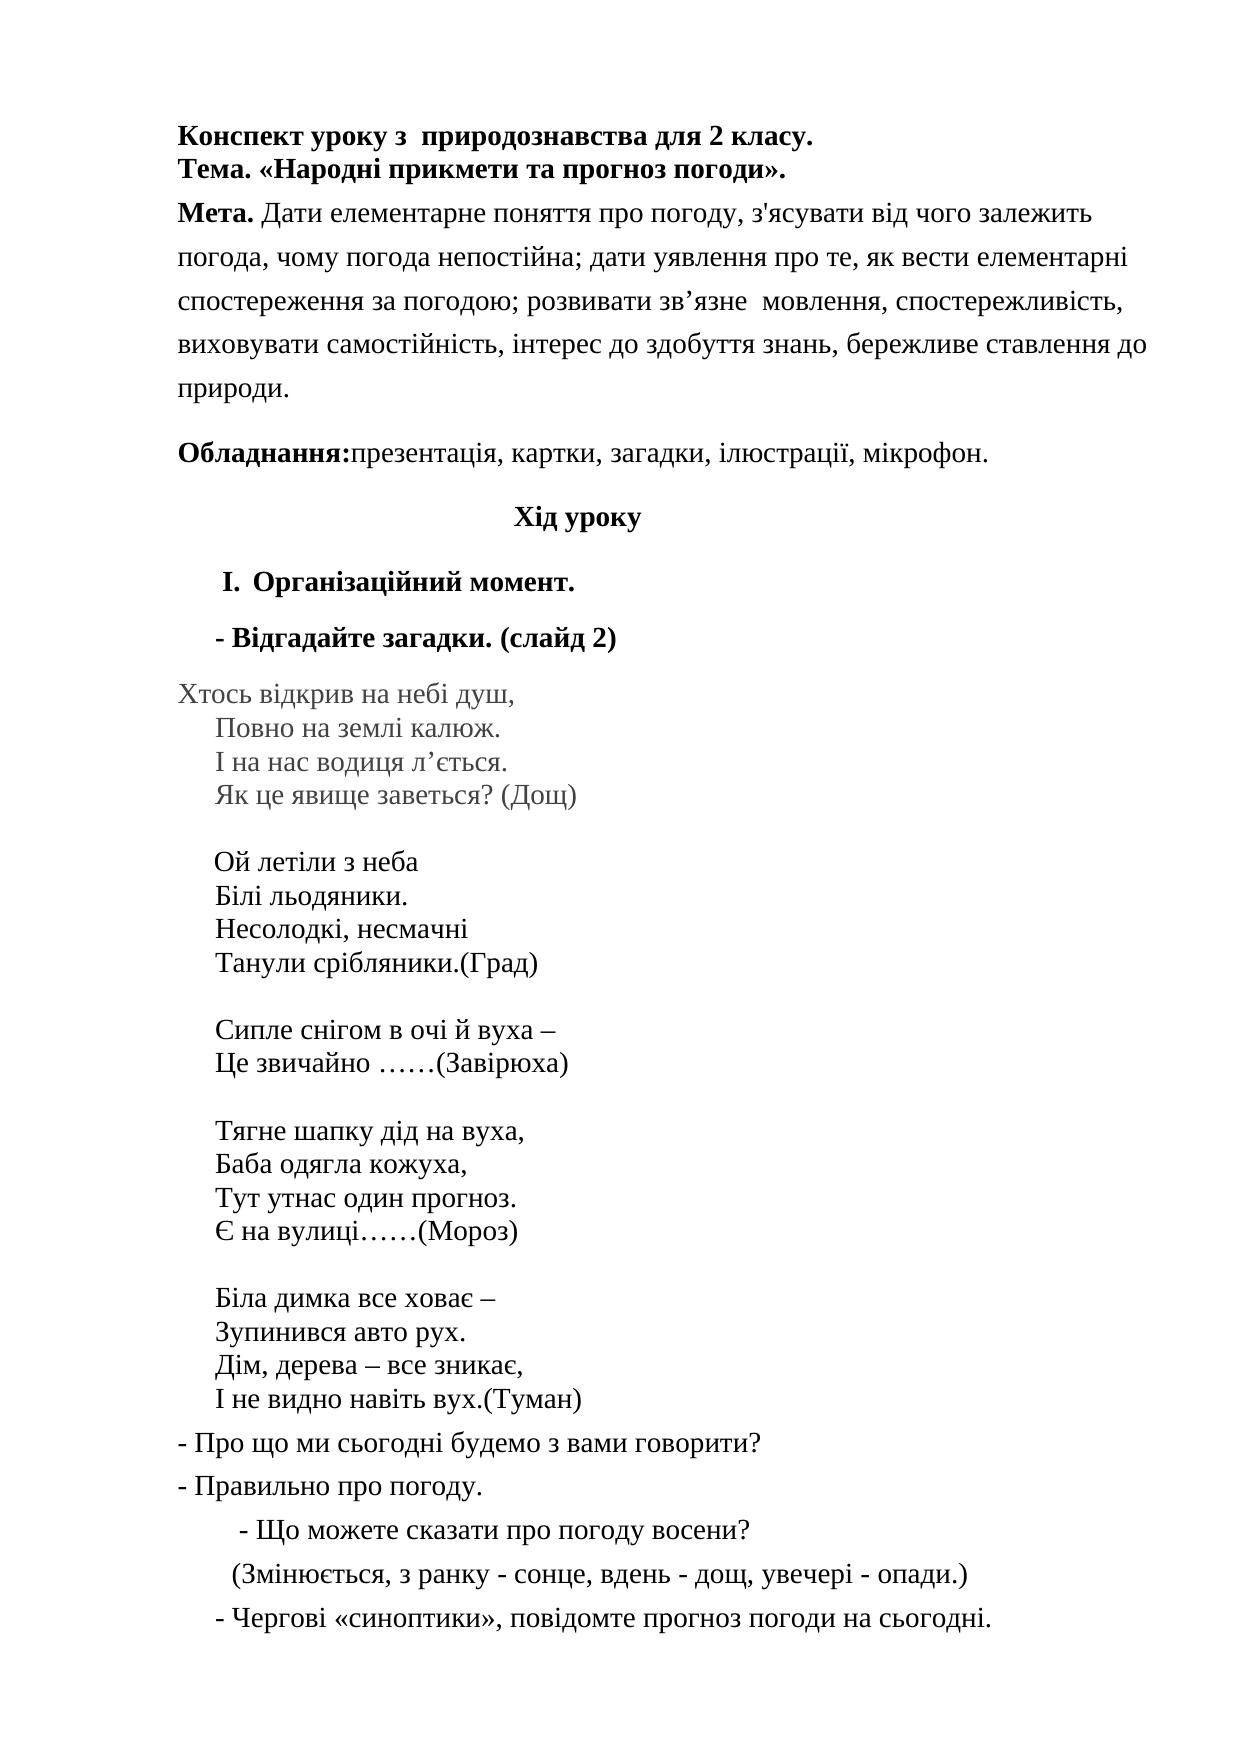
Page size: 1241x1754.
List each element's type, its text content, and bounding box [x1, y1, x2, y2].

text Обладнання:презентація, картки, загадки, ілюстрації, мікрофон. [177, 425, 1152, 468]
text Хтось відкрив на небі душ, [177, 666, 1152, 710]
text Тут утнас один прогноз. [215, 1180, 1152, 1213]
text Дім, дерева – все зникає, [215, 1347, 1152, 1381]
text Біла димка все ховає – [215, 1280, 1152, 1314]
text Повно на землі калюж. [215, 710, 1152, 744]
text Мета. Дати елементарне поняття про погоду, з'ясувати від чого залежить погода, чому погода непостійна; дати уявлення про те, як вести елементарні спостереження за погодою; розвивати зв’язне мовлення, спостережливість, виховувати самостійність, інтерес до здобуття знань, бережливе ставлення до природи. [177, 185, 1152, 404]
text І на нас водиця л’ється. [215, 744, 1152, 777]
text Білі льодяники. [215, 878, 1152, 911]
text - Чергові «синоптики», повідомте прогноз погоди на сьогодні. [177, 1589, 1152, 1633]
text Конспект уроку з природознавства для 2 класу. [177, 118, 1152, 152]
text І не видно навіть вух.(Туман) [215, 1381, 1152, 1414]
text Є на вулиці……(Мороз) [215, 1213, 1152, 1247]
text Як це явище заветься? (Дощ) [215, 777, 1152, 811]
text Ой летіли з неба [177, 844, 1152, 878]
text Тема. «Народні прикмети та прогноз погоди». [177, 152, 1152, 185]
text Зупинився авто рух. [215, 1314, 1152, 1347]
text Несолодкі, несмачні [215, 911, 1152, 945]
list Організаційний момент. [241, 554, 1152, 598]
text Баба одягла кожуха, [215, 1146, 1152, 1180]
text - Про що ми сьогодні будемо з вами говорити? [177, 1414, 1152, 1458]
text Танули срібляники.(Град) [215, 945, 1152, 978]
text - Відгадайте загадки. (слайд 2) [215, 610, 1152, 654]
text Сипле снігом в очі й вуха – [215, 1012, 1152, 1046]
text - Правильно про погоду. [177, 1458, 1152, 1502]
text (Змінюється, з ранку - сонце, вдень - дощ, увечері - опади.) [177, 1546, 1152, 1589]
text Це звичайно ……(Завірюха) [215, 1046, 1152, 1079]
text Хід уроку [177, 489, 1152, 533]
text - Що можете сказати про погоду восени? [177, 1502, 1152, 1546]
text Тягне шапку дід на вуха, [215, 1113, 1152, 1146]
